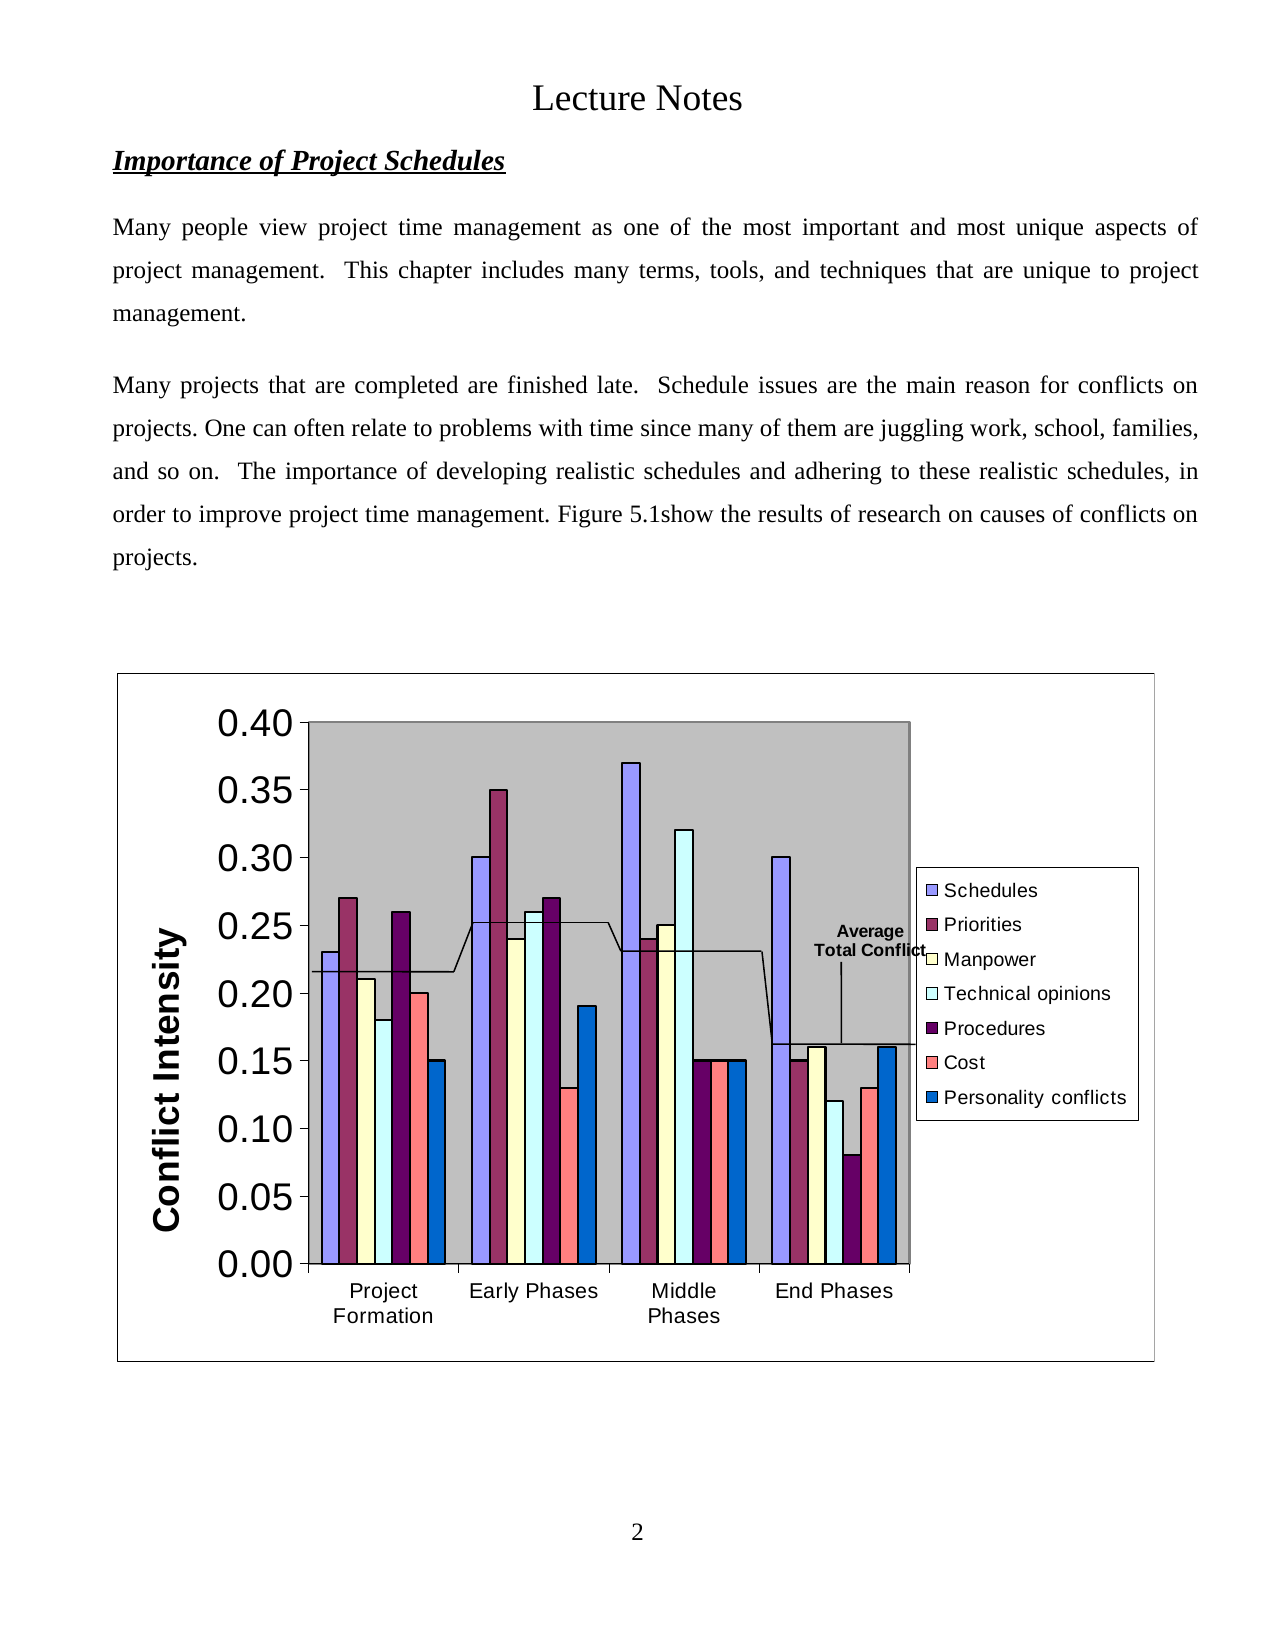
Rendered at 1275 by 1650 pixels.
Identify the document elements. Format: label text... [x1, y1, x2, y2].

text Many projects that are completed are finished late. Schedule issues are the main reason for conflicts on projects. One can often relate to problems with time since many of them are juggling work, school, families, and so on. The importance of developing realistic schedules and adhering to these realistic schedules, in order to improve project time management. Figure 5.1show the results of research on causes of conflicts on projects. [112, 370, 1200, 571]
text Many people view project time management as one of the most important and most unique aspects of project management. This chapter includes many terms, tools, and techniques that are unique to project management. [112, 212, 1200, 327]
text Lecture Notes [75, 75, 1200, 118]
subtitle Importance of Project Schedules [112, 143, 1200, 177]
